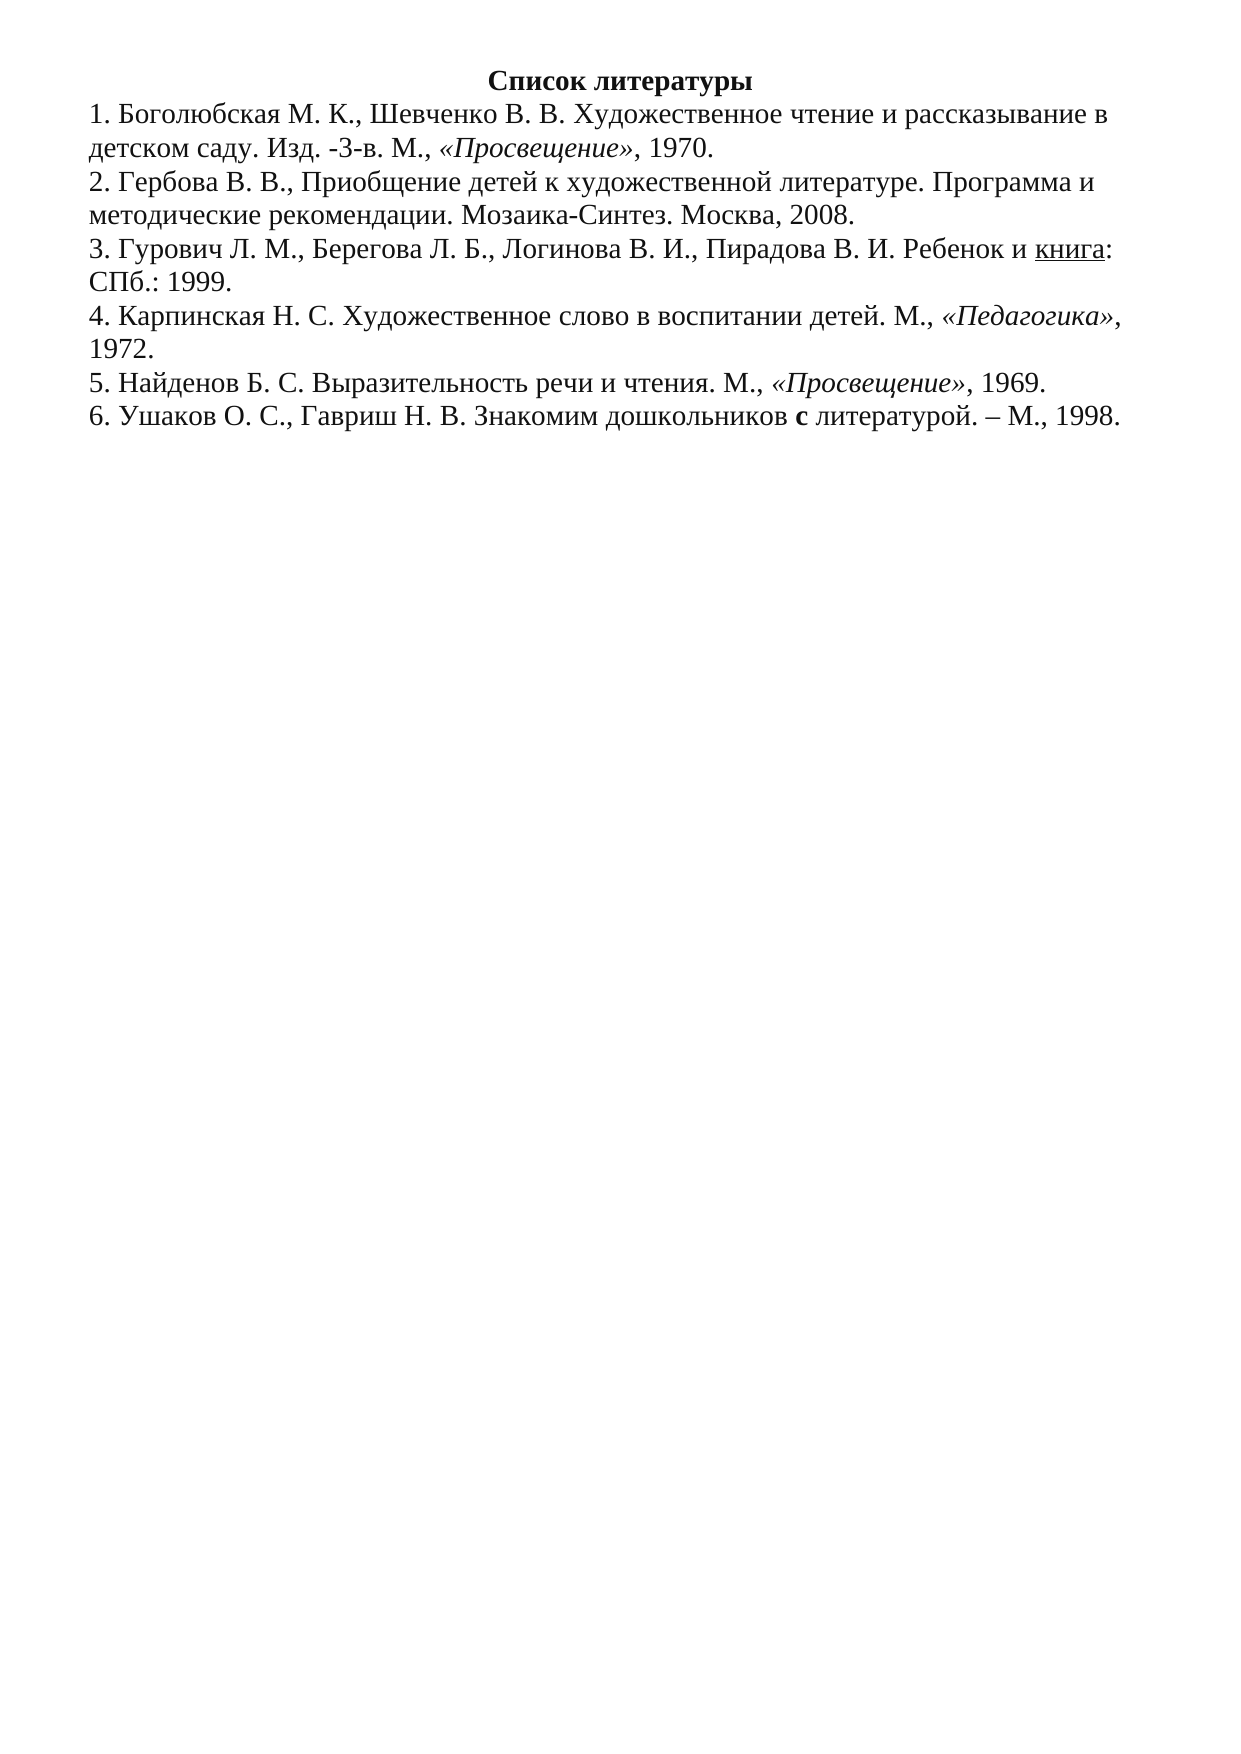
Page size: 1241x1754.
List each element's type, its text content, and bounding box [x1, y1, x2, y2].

text 4. Карпинская Н. С. Художественное слово в воспитании детей. М., «Педагогика», 1972. [89, 298, 1152, 365]
text 5. Найденов Б. С. Выразительность речи и чтения. М., «Просвещение», 1969. [89, 365, 1152, 398]
text 6. Ушаков О. С., Гавриш Н. В. Знакомим дошкольников с литературой. – М., 1998. [89, 398, 1152, 432]
text Список литературы [89, 63, 1152, 97]
text 3. Гурович Л. М., Берегова Л. Б., Логинова В. И., Пирадова В. И. Ребенок и книга: СПб.: 1999. [89, 231, 1152, 298]
text 2. Гербова В. В., Приобщение детей к художественной литературе. Программа и методические рекомендации. Мозаика-Синтез. Москва, 2008. [89, 164, 1152, 231]
text 1. Боголюбская М. К., Шевченко В. В. Художественное чтение и рассказывание в детском саду. Изд. -3-в. М., «Просвещение», 1970. [89, 97, 1152, 164]
